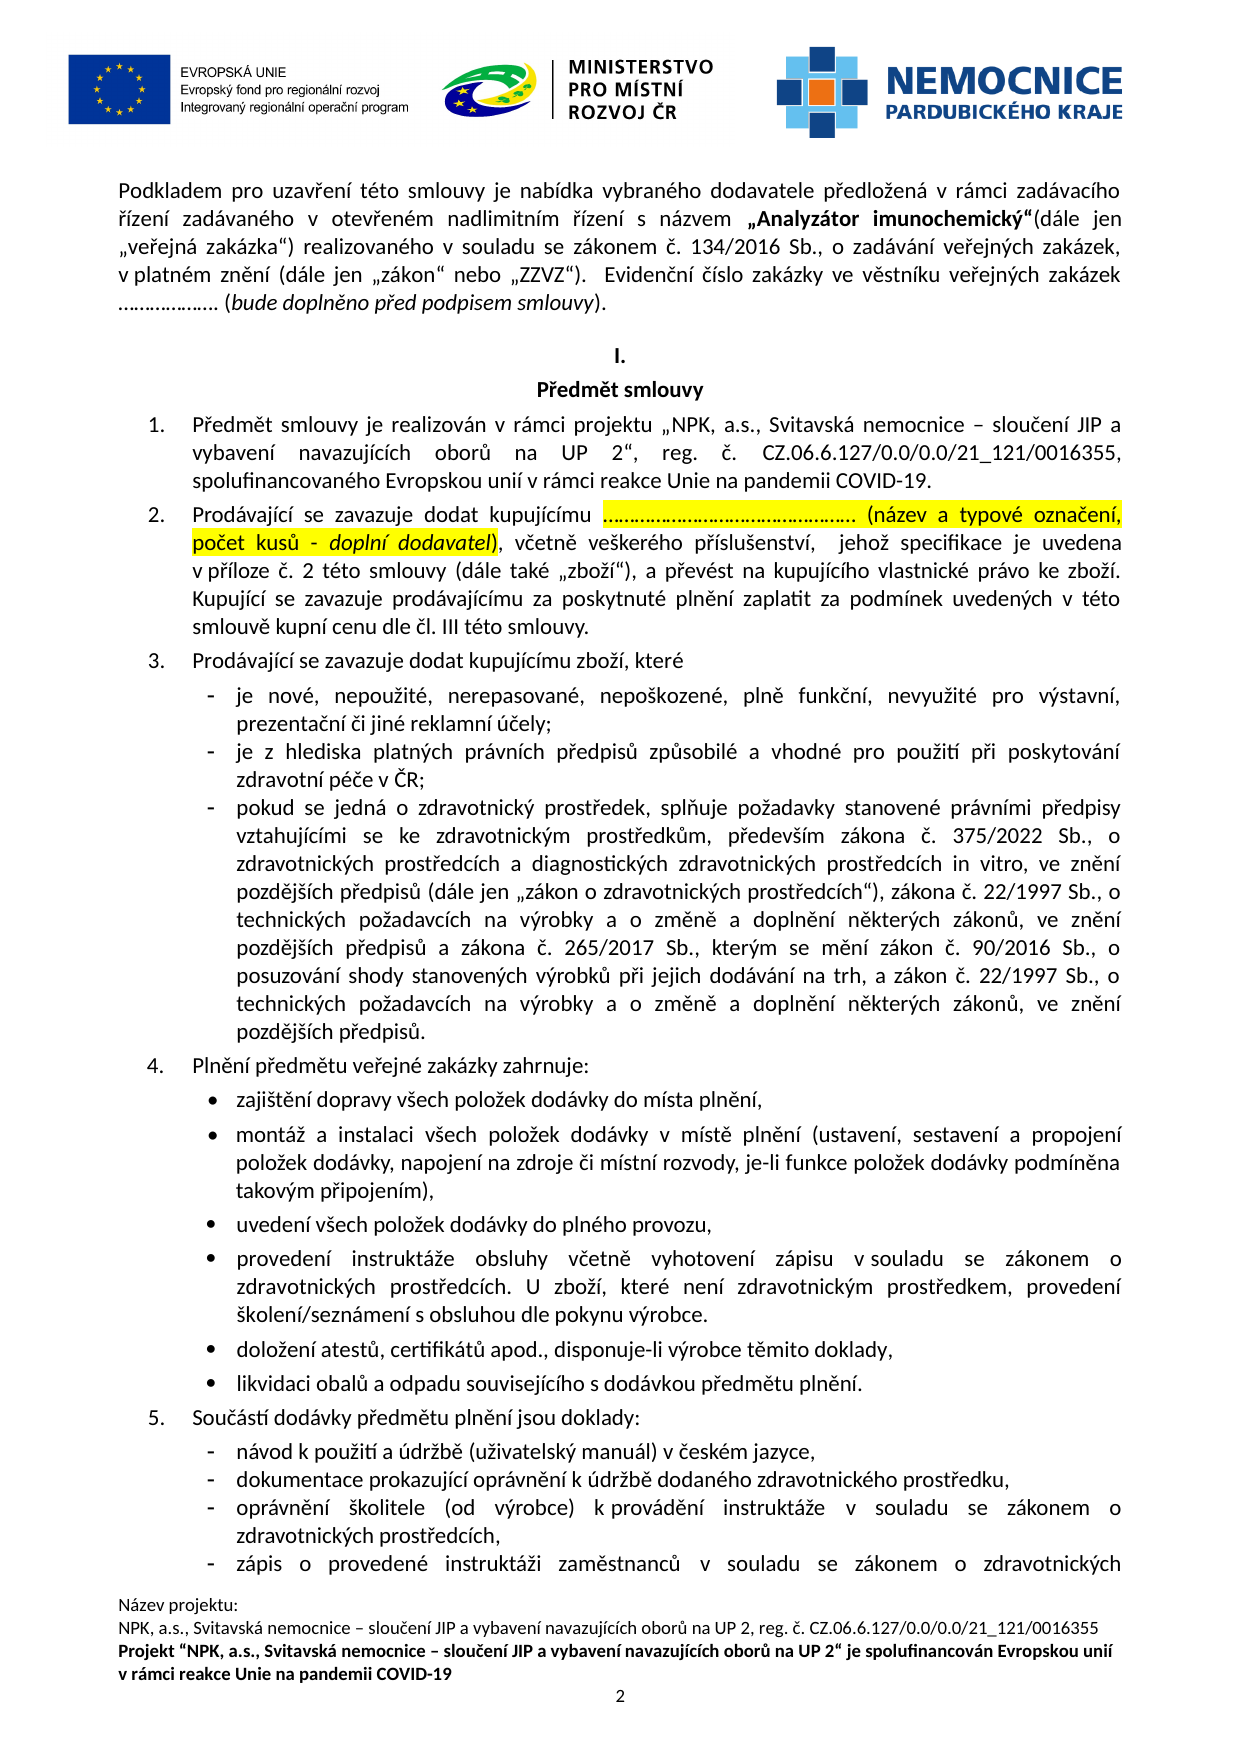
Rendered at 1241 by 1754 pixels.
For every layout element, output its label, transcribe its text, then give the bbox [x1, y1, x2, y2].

list zápis o provedené instruktáži zaměstnanců v souladu se zákonem o zdravotnických prostředcích, [207, 1549, 1122, 1578]
text I. [118, 341, 1122, 369]
list likvidaci obalů a odpadu souvisejícího s dodávkou předmětu plnění. [207, 1369, 1122, 1397]
list uvedení všech položek dodávky do plného provozu, [207, 1210, 1122, 1238]
list provedení instruktáže obsluhy včetně vyhotovení zápisu v souladu se zákonem o zdravotnických prostředcích. U zboží, které není zdravotnickým prostředkem, provedení školení/seznámení s obsluhou dle pokynu výrobce. [207, 1244, 1122, 1328]
list Plnění předmětu veřejné zakázky zahrnuje: [147, 1051, 1122, 1079]
picture [775, 45, 1123, 139]
list Předmět smlouvy je realizován v rámci projektu „NPK, a.s., Svitavská nemocnice – sloučení JIP a vybavení navazujících oborů na UP 2“, reg. č. CZ.06.6.127/0.0/0.0/21_121/0016355, spolufinancovaného Evropskou unií v rámci reakce Unie na pandemii COVID-19. [148, 410, 1122, 494]
list oprávnění školitele (od výrobce) k provádění instruktáže v souladu se zákonem o zdravotnických prostředcích, [207, 1493, 1122, 1549]
list Prodávající se zavazuje dodat kupujícímu ………………………………………… (název a typové označení, počet kusů - doplní dodavatel), včetně veškerého příslušenství, jehož specifikace je uvedena v příloze č. 2 této smlouvy (dále také „zboží“), a převést na kupujícího vlastnické právo ke zboží. Kupující se zavazuje prodávajícímu za poskytnuté plnění zaplatit za podmínek uvedených v této smlouvě kupní cenu dle čl. III této smlouvy. [148, 500, 1122, 640]
list návod k použití a údržbě (uživatelský manuál) v českém jazyce, [207, 1437, 1122, 1466]
list je nové, nepoužité, nerepasované, nepoškozené, plně funkční, nevyužité pro výstavní, prezentační či jiné reklamní účely; [207, 681, 1122, 737]
text Předmět smlouvy [118, 376, 1122, 403]
picture [46, 32, 735, 147]
list Součástí dodávky předmětu plnění jsou doklady: [148, 1403, 1122, 1431]
list doložení atestů, certifikátů apod., disponuje-li výrobce těmito doklady, [207, 1335, 1122, 1363]
list je z hlediska platných právních předpisů způsobilé a vhodné pro použití při poskytování zdravotní péče v ČR; [207, 737, 1122, 793]
text • zajištění dopravy všech položek dodávky do místa plnění, [118, 1086, 1122, 1113]
list dokumentace prokazující oprávnění k údržbě dodaného zdravotnického prostředku, [207, 1466, 1122, 1493]
text Podkladem pro uzavření této smlouvy je nabídka vybraného dodavatele předložená v rámci zadávacího řízení zadávaného v otevřeném nadlimitním řízení s názvem „Analyzátor imunochemický“(dále jen „veřejná zakázka“) realizovaného v souladu se zákonem č. 134/2016 Sb., o zadávání veřejných zakázek, v platném znění (dále jen „zákon“ nebo „ZZVZ“). Evidenční číslo zakázky ve věstníku veřejných zakázek ………………. (bude doplněno před podpisem smlouvy). [118, 176, 1122, 316]
text • montáž a instalaci všech položek dodávky v místě plnění (ustavení, sestavení a propojení položek dodávky, napojení na zdroje či místní rozvody, je-li funkce položek dodávky podmíněna takovým připojením), [207, 1120, 1122, 1204]
list Prodávající se zavazuje dodat kupujícímu zboží, které [148, 646, 1122, 674]
list pokud se jedná o zdravotnický prostředek, splňuje požadavky stanovené právními předpisy vztahujícími se ke zdravotnickým prostředkům, především zákona č. 375/2022 Sb., o zdravotnických prostředcích a diagnostických zdravotnických prostředcích in vitro, ve znění pozdějších předpisů (dále jen „zákon o zdravotnických prostředcích“), zákona č. 22/1997 Sb., o technických požadavcích na výrobky a o změně a doplnění některých zákonů, ve znění pozdějších předpisů a zákona č. 265/2017 Sb., kterým se mění zákon č. 90/2016 Sb., o posuzování shody stanovených výrobků při jejich dodávání na trh, a zákon č. 22/1997 Sb., o technických požadavcích na výrobky a o změně a doplnění některých zákonů, ve znění pozdějších předpisů. [207, 793, 1122, 1045]
